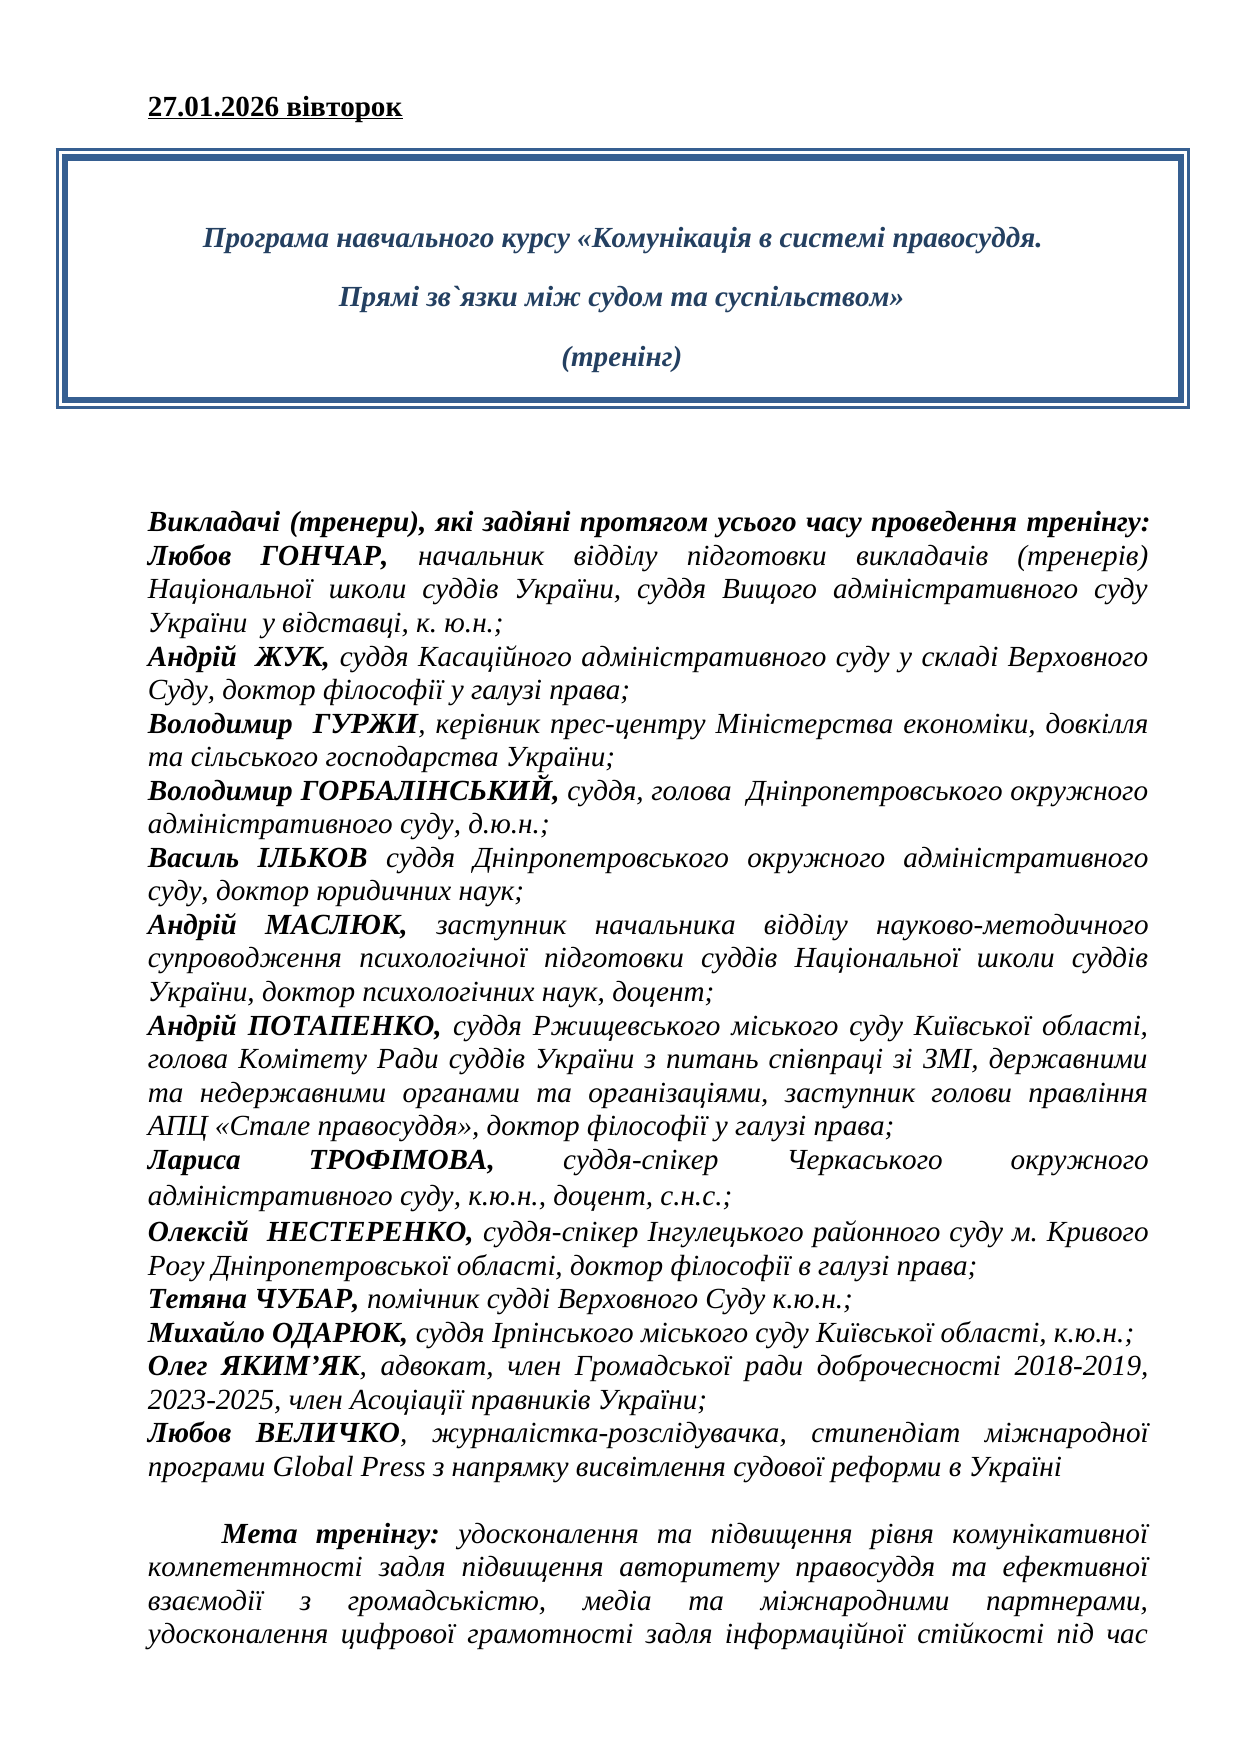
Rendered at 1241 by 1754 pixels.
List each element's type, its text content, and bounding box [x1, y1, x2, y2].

text 27.01.2026 вівторок [148, 89, 1152, 122]
text Андрій МАСЛЮК, заступник начальника відділу науково-методичного супроводження психологічної підготовки суддів Національної школи суддів України, доктор психологічних наук, доцент; [148, 907, 1152, 1008]
text Любов ВЕЛИЧКО, журналістка-розслідувачка, стипендіат міжнародної програми Global Press з напрямку висвітлення судової реформи в Україні [148, 1415, 1152, 1482]
text Олег ЯКИМ’ЯК, адвокат, член Громадської ради доброчесності 2018-2019, 2023-2025, член Асоціації правників України; [148, 1348, 1152, 1415]
text Андрій ЖУК, суддя Касаційного адміністративного суду у складі Верховного Суду, доктор філософії у галузі права; [148, 639, 1152, 706]
text Василь ІЛЬКОВ суддя Дніпропетровського окружного адміністративного суду, доктор юридичних наук; [148, 840, 1152, 907]
text Олексій НЕСТЕРЕНКО, суддя-спікер Інгулецького районного суду м. Кривого Рогу Дніпропетровської області, доктор філософії в галузі права; [148, 1214, 1152, 1281]
table_header Програма навчального курсу «Комунікація в системі правосуддя. Прямі зв`язки між судом та суспільством» (тренінг) [68, 161, 1178, 397]
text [148, 1516, 1152, 1650]
text Володимир ГОРБАЛІНСЬКИЙ, суддя, голова Дніпропетровського окружного адміністративного суду, д.ю.н.; [148, 773, 1152, 840]
text Михайло ОДАРЮК, суддя Ірпінського міського суду Київської області, к.ю.н.; [148, 1315, 1152, 1348]
text Тетяна ЧУБАР, помічник судді Верховного Суду к.ю.н.; [148, 1281, 1152, 1315]
text Лариса ТРОФІМОВА, суддя-спікер Черкаського окружного адміністративного суду, к.ю.н., доцент, с.н.с.; [148, 1142, 1152, 1211]
text Володимир ГУРЖИ, керівник прес-центру Міністерства економіки, довкілля та сільського господарства України; [148, 706, 1152, 773]
text Андрій ПОТАПЕНКО, суддя Ржищевського міського суду Київської області, голова Комітету Ради суддів України з питань співпраці зі ЗМІ, державними та недержавними органами та організаціями, заступник голови правління АПЦ «Стале правосуддя», доктор філософії у галузі права; [148, 1008, 1152, 1142]
text Викладачі (тренери), які задіяні протягом усього часу проведення тренінгу: Любов ГОНЧАР, начальник відділу підготовки викладачів (тренерів) Національної школи суддів України, суддя Вищого адміністративного суду України у відставці, к. ю.н.; [148, 504, 1152, 639]
